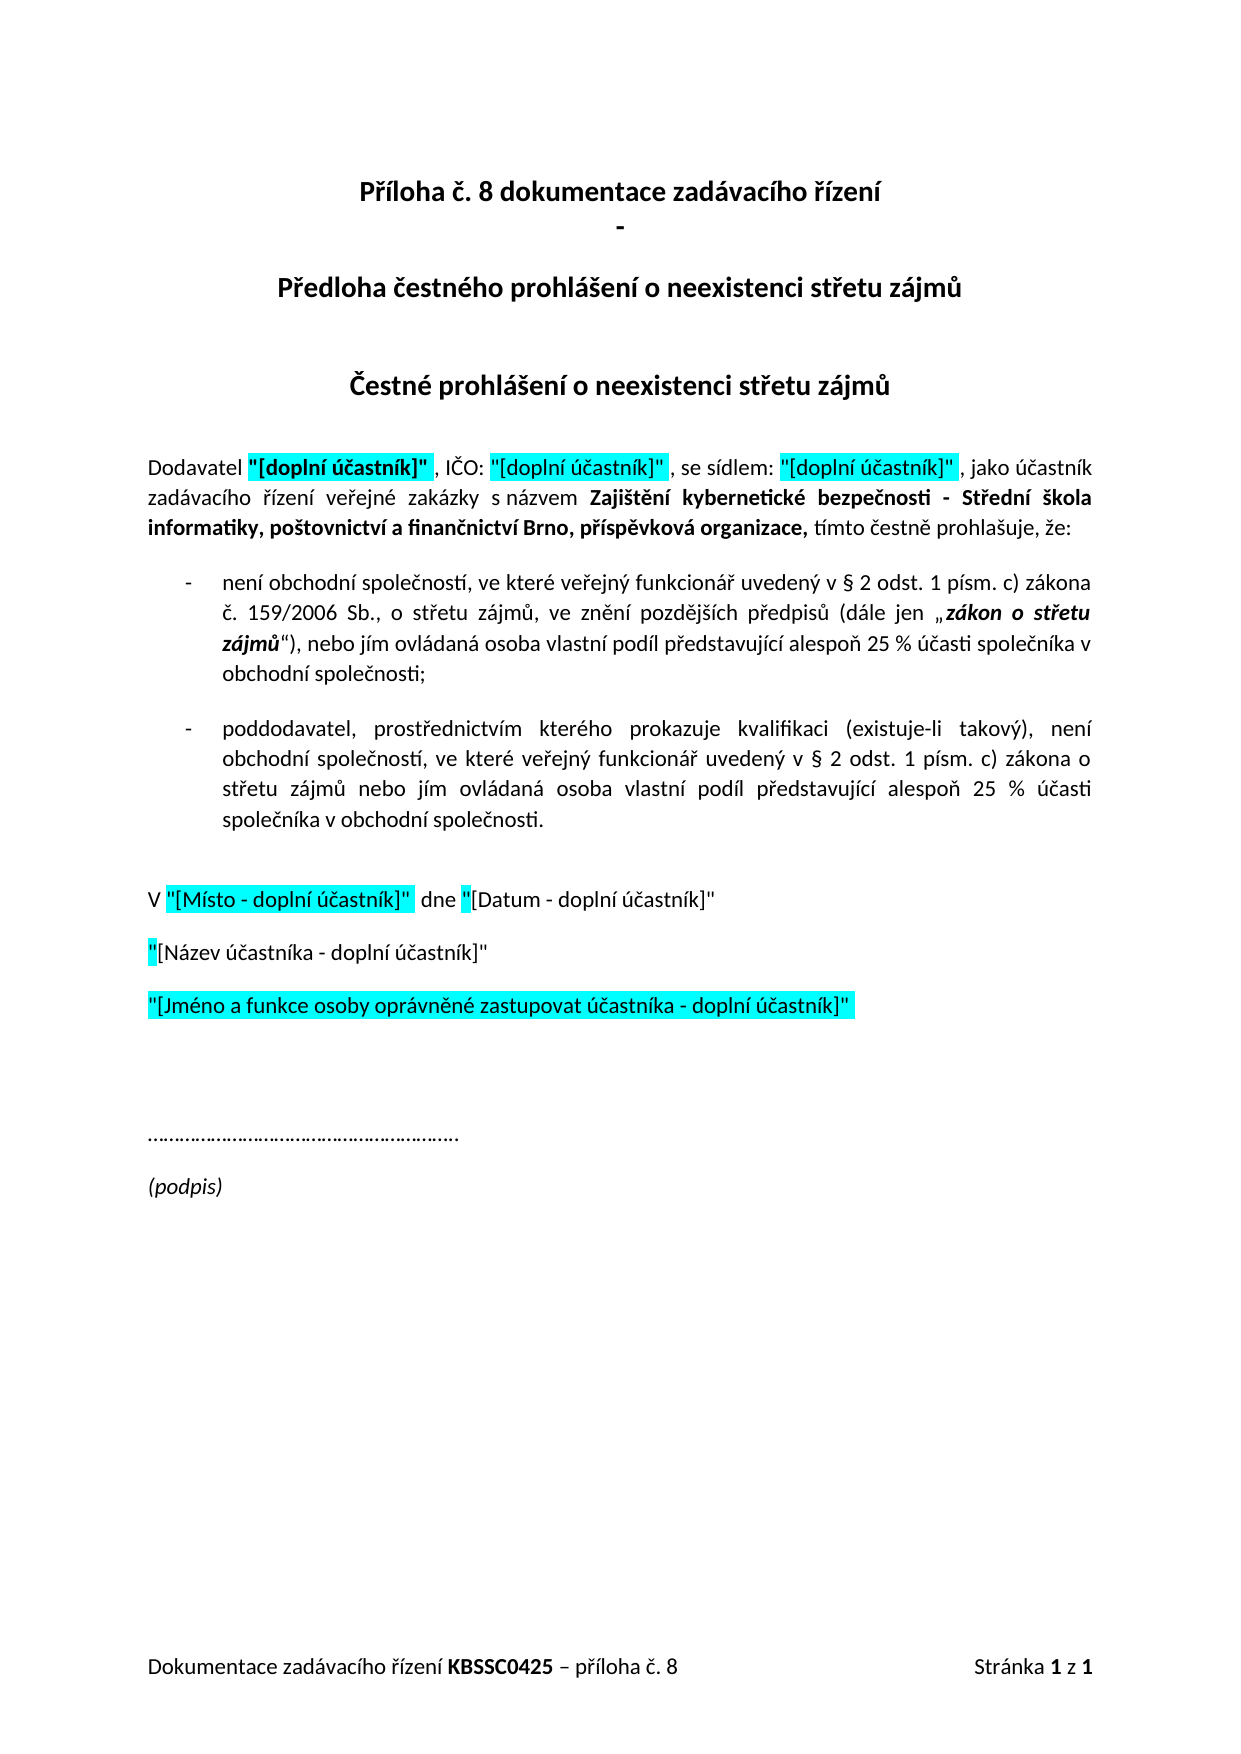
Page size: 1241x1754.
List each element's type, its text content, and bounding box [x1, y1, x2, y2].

text V dne [415, 885, 461, 913]
text Předloha čestného prohlášení o neexistenci střetu zájmů [148, 269, 1093, 304]
text - [148, 208, 1093, 244]
text (podpis) [148, 1172, 1093, 1200]
text Čestné prohlášení o neexistenci střetu zájmů [148, 367, 1093, 403]
text V dne [471, 885, 1093, 913]
text V dne [148, 885, 166, 913]
list není obchodní společností, ve které veřejný funkcionář uvedený v § 2 odst. 1 písm. c) zákona č. 159/2006 Sb., o střetu zájmů, ve znění pozdějších předpisů (dále jen „zákon o střetu zájmů“), nebo jím ovládaná osoba vlastní podíl představující alespoň 25 % účasti společníka v obchodní společnosti; [185, 568, 1093, 687]
list poddodavatel, prostřednictvím kterého prokazuje kvalifikaci (existuje-li takový), není obchodní společností, ve které veřejný funkcionář uvedený v § 2 odst. 1 písm. c) zákona o střetu zájmů nebo jím ovládaná osoba vlastní podíl představující alespoň 25 % účasti společníka v obchodní společnosti. [185, 714, 1093, 833]
text ………………………………………………….. [148, 1119, 1093, 1147]
text Dodavatel , IČO: , se sídlem: , jako účastník zadávacího řízení veřejné zakázky s názvem Zajištění kybernetické bezpečnosti - Střední škola informatiky, poštovnictví a finančnictví Brno, příspěvková organizace, tímto čestně prohlašuje, že: [148, 453, 1093, 541]
text Příloha č. 8 dokumentace zadávacího řízení [148, 173, 1093, 208]
